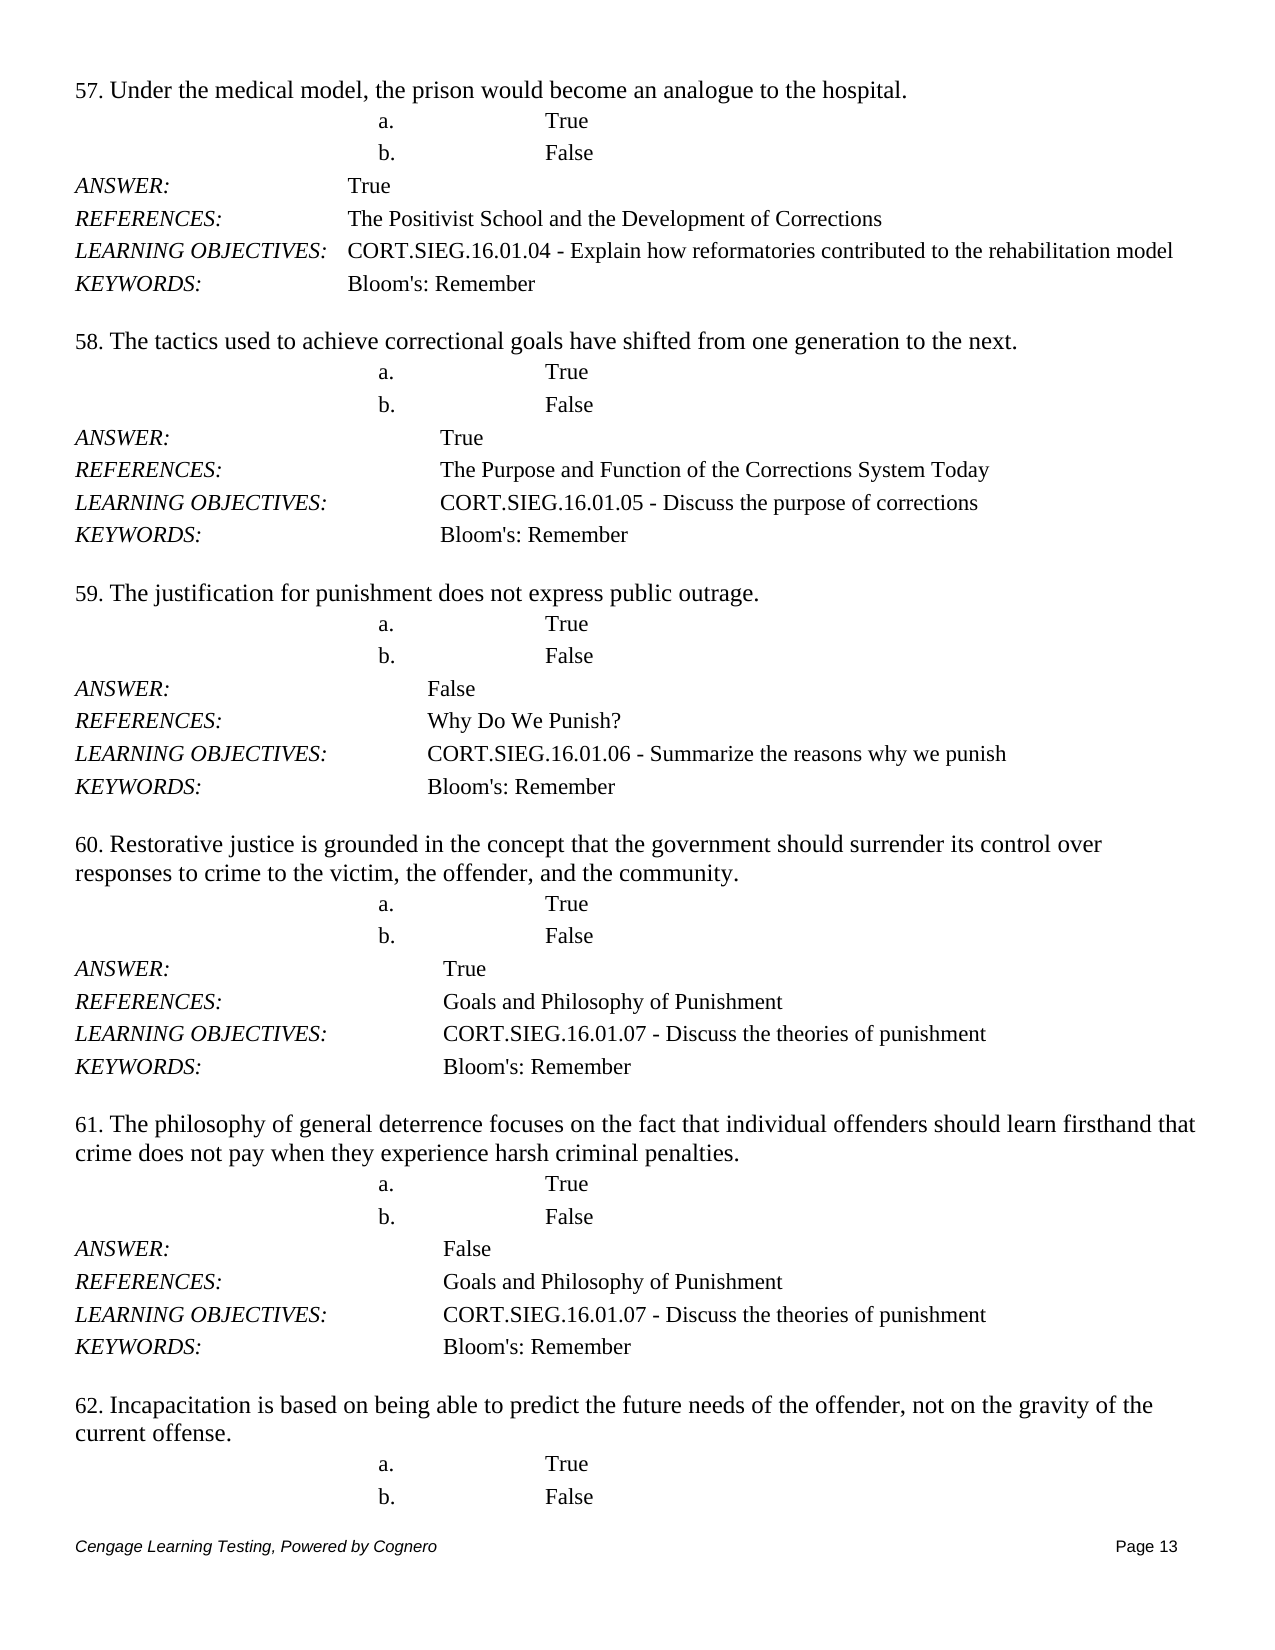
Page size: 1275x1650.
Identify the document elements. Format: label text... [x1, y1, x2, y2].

table_header 59. The justification for punishment does not express public outrage. [75, 607, 1200, 802]
table_header 57. Under the medical model, the prison would become an analogue to the hospital. [75, 104, 1200, 299]
table_header 61. The philosophy of general deterrence focuses on the fact that individual offenders should learn firsthand that crime does not pay when they experience harsh criminal penalties. [75, 1167, 1200, 1363]
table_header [75, 1447, 1200, 1512]
table_header 58. The tactics used to achieve correctional goals have shifted from one generation to the next. [75, 355, 1200, 551]
table_header 60. Restorative justice is grounded in the concept that the government should surrender its control over responses to crime to the victim, the offender, and the community. [75, 887, 1200, 1083]
